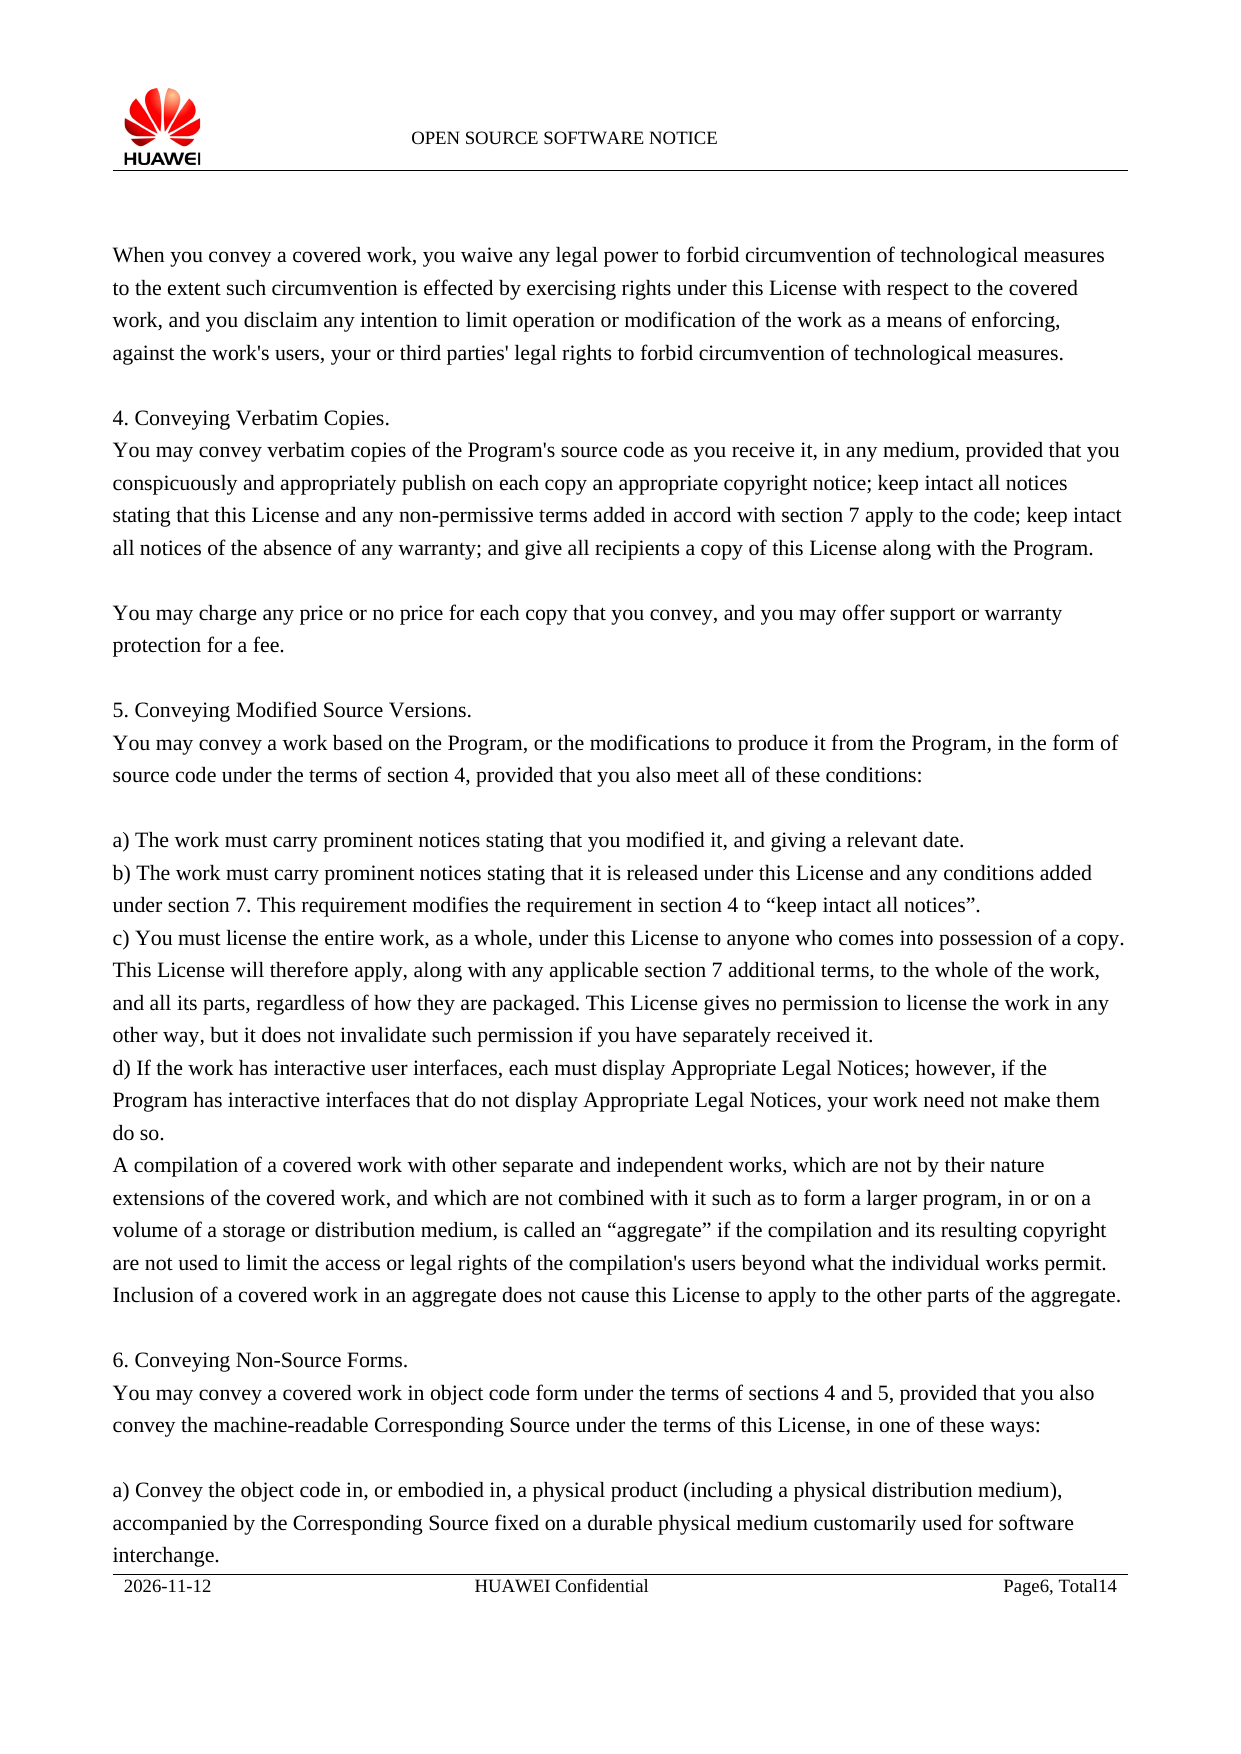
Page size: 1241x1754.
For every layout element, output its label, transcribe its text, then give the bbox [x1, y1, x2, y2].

picture [124, 88, 201, 165]
